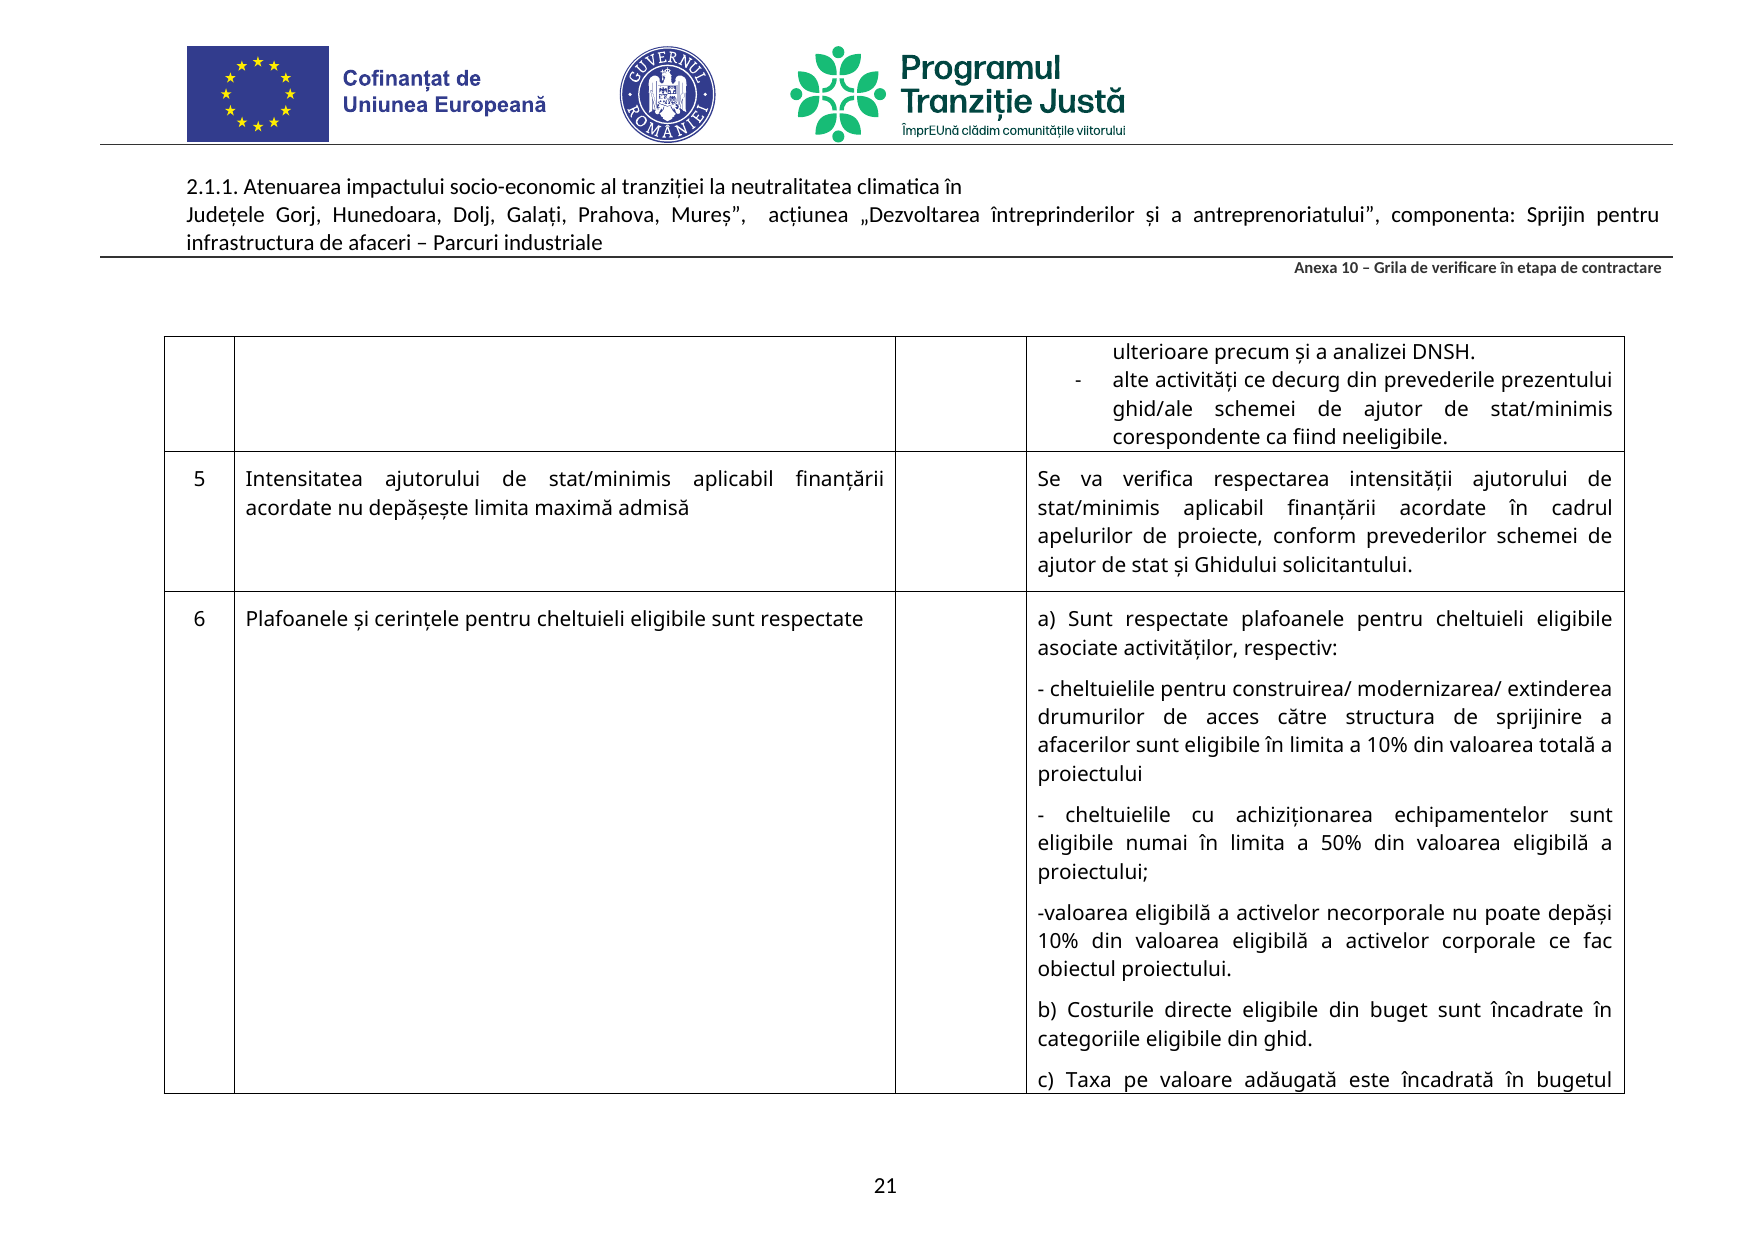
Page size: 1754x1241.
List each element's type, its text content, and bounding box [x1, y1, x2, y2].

table_cell Intensitatea ajutorului de stat/minimis aplicabil finanțării acordate nu depășește limita maximă admisă [235, 452, 895, 591]
table_cell 5 [165, 452, 234, 591]
table_cell [896, 452, 1026, 591]
table_cell Se va verifica respectarea intensității ajutorului de stat/minimis aplicabil finanţării acordate în cadrul apelurilor de proiecte, conform prevederilor schemei de ajutor de stat și Ghidului solicitantului. [1027, 452, 1624, 591]
table_cell 4 [165, 337, 234, 451]
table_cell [1027, 592, 1624, 1093]
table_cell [235, 337, 895, 451]
table_cell 6 [165, 592, 234, 1093]
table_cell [1027, 337, 1624, 451]
table_cell [896, 592, 1026, 1093]
table_cell [896, 337, 1026, 451]
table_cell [235, 592, 895, 1093]
